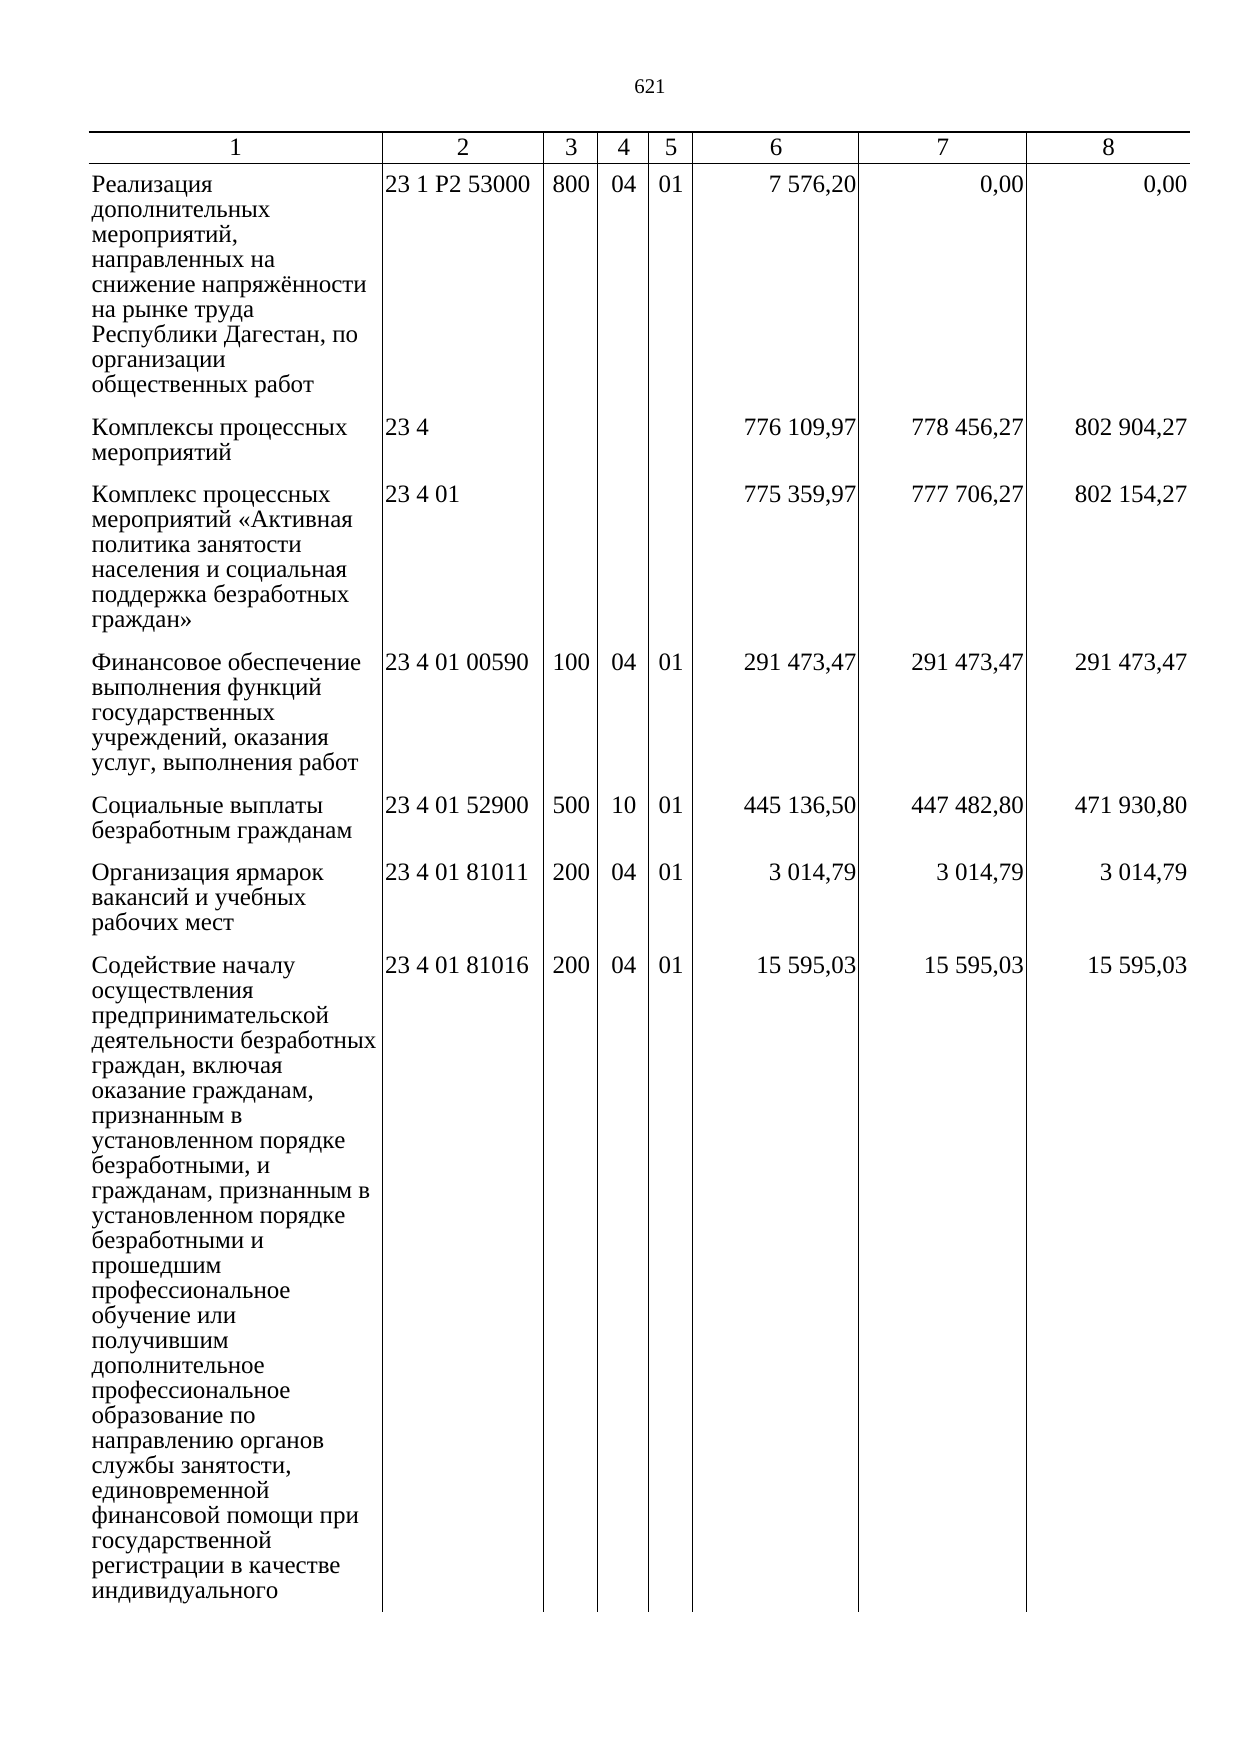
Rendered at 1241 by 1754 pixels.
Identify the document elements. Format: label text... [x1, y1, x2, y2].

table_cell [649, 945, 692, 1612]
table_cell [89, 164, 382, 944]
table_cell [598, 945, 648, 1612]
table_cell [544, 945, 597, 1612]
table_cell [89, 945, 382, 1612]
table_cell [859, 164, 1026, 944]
table_header 5 [649, 133, 692, 163]
table_header 7 [859, 133, 1026, 163]
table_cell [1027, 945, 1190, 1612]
table_header 6 [693, 133, 858, 163]
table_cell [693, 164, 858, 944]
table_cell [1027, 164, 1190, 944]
table_header 1 [89, 133, 382, 163]
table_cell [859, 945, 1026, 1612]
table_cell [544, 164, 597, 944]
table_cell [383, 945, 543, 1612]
table_header 4 [598, 133, 648, 163]
table_header 3 [544, 133, 597, 163]
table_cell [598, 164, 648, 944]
table_header 8 [1027, 133, 1190, 163]
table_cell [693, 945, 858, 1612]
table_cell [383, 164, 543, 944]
table_header 2 [383, 133, 543, 163]
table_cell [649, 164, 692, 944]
